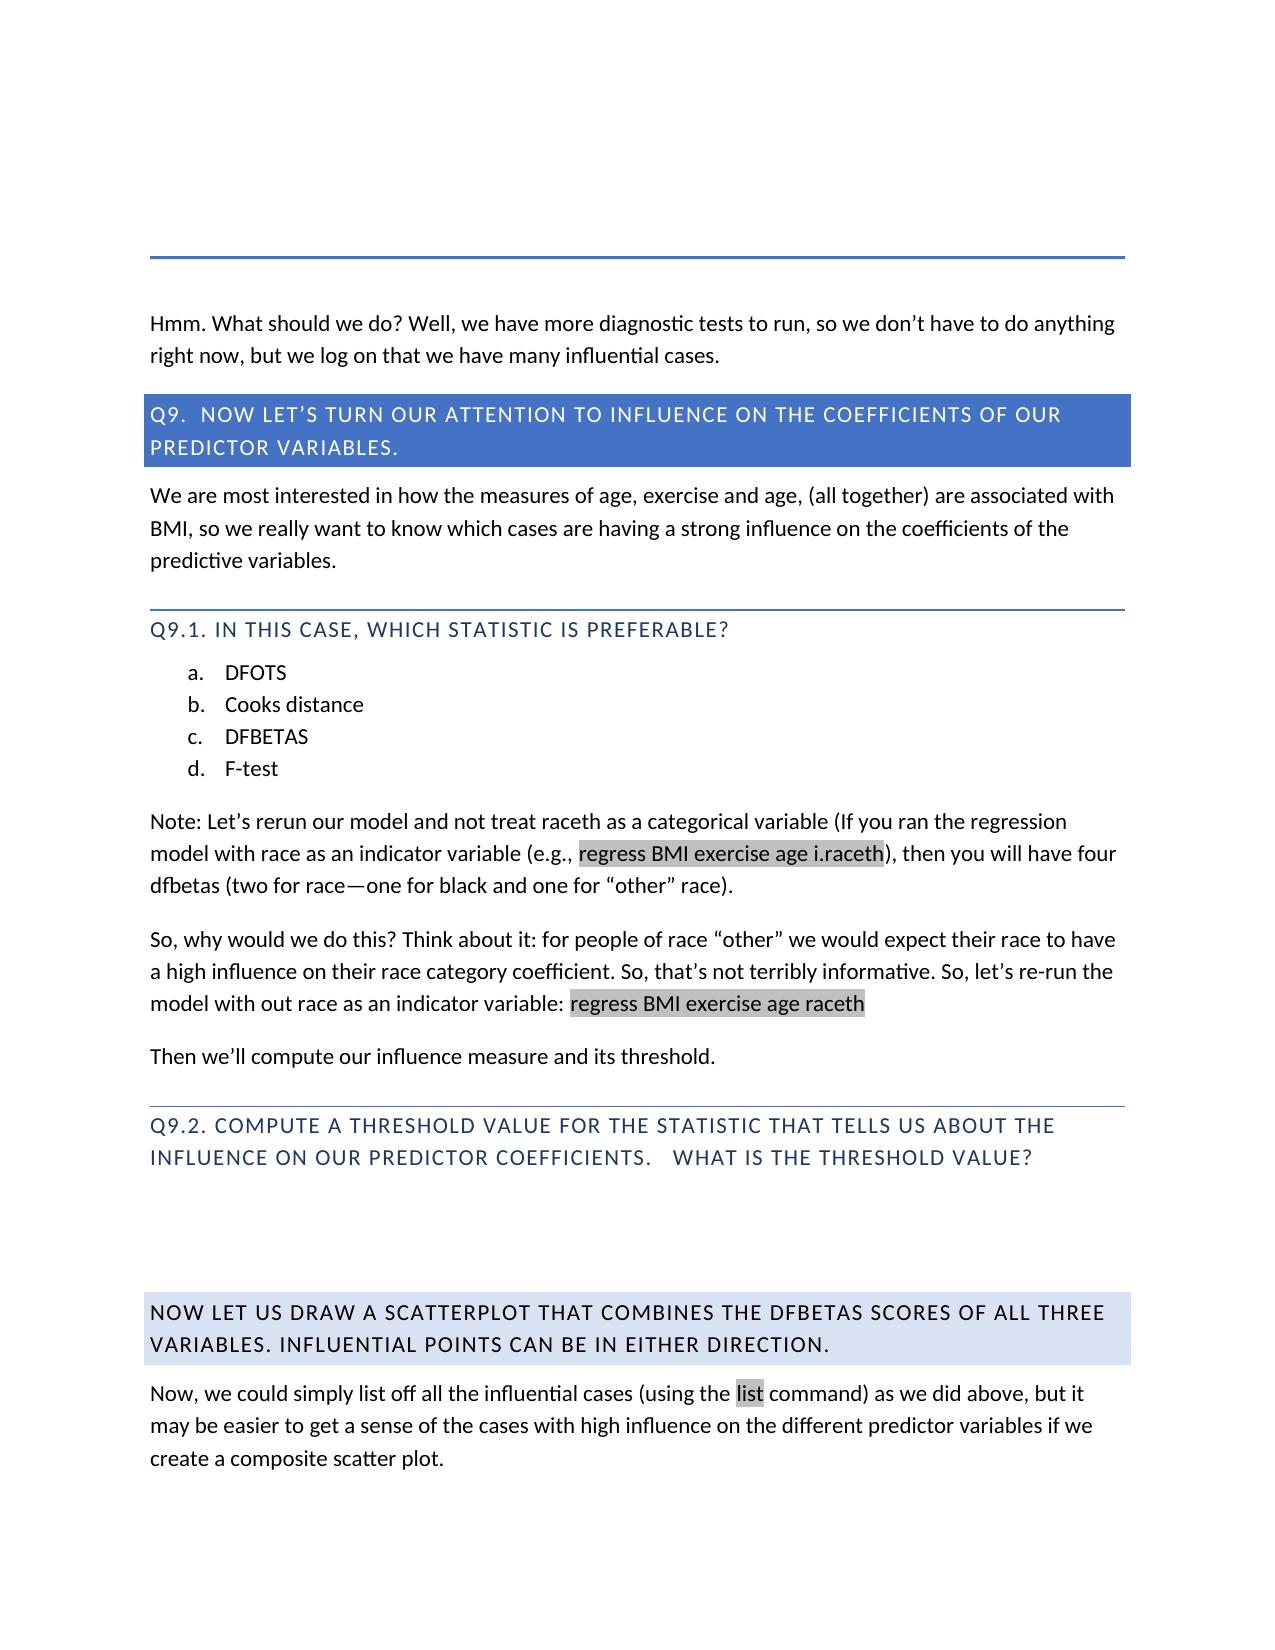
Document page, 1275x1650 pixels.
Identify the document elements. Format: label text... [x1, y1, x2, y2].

subtitle Q9.2. Compute a threshold value for the statistic that tells us about the influence on our predictor coefficients. What is the threshold value? [150, 1107, 1125, 1171]
list F-test [187, 754, 1125, 782]
text Note: Let’s rerun our model and not treat raceth as a categorical variable (If you ran the regression model with race as an indicator variable (e.g., regress BMI exercise age i.raceth), then you will have four dfbetas (two for race—one for black and one for “other” race). [150, 807, 1125, 900]
list DFOTS [187, 658, 1125, 686]
text Then we’ll compute our influence measure and its threshold. [150, 1042, 1125, 1070]
text Now, we could simply list off all the influential cases (using the list command) as we did above, but it may be easier to get a sense of the cases with high influence on the different predictor variables if we create a composite scatter plot. [150, 1379, 1125, 1472]
text We are most interested in how the measures of age, exercise and age, (all together) are associated with BMI, so we really want to know which cases are having a strong influence on the coefficients of the predictive variables. [150, 482, 1125, 574]
subtitle Q9.1. In this case, which statistic is preferable? [150, 611, 1125, 643]
subtitle Now let us draw a scatterplot that combines the DFBETAS scores of all three variables. Influential points can be in either direction. [150, 1298, 1125, 1358]
text Hmm. What should we do? Well, we have more diagnostic tests to run, so we don’t have to do anything right now, but we log on that we have many influential cases. [150, 309, 1125, 369]
list DFBETAS [187, 722, 1125, 750]
text So, why would we do this? Think about it: for people of race “other” we would expect their race to have a high influence on their race category coefficient. So, that’s not terribly informative. So, let’s re-run the model with out race as an indicator variable: regress BMI exercise age raceth [150, 925, 1125, 1017]
list Cooks distance [187, 690, 1125, 718]
subtitle Q9. Now let’s turn our attention to influence on the coefficients of our predictor variables. [150, 401, 1125, 461]
